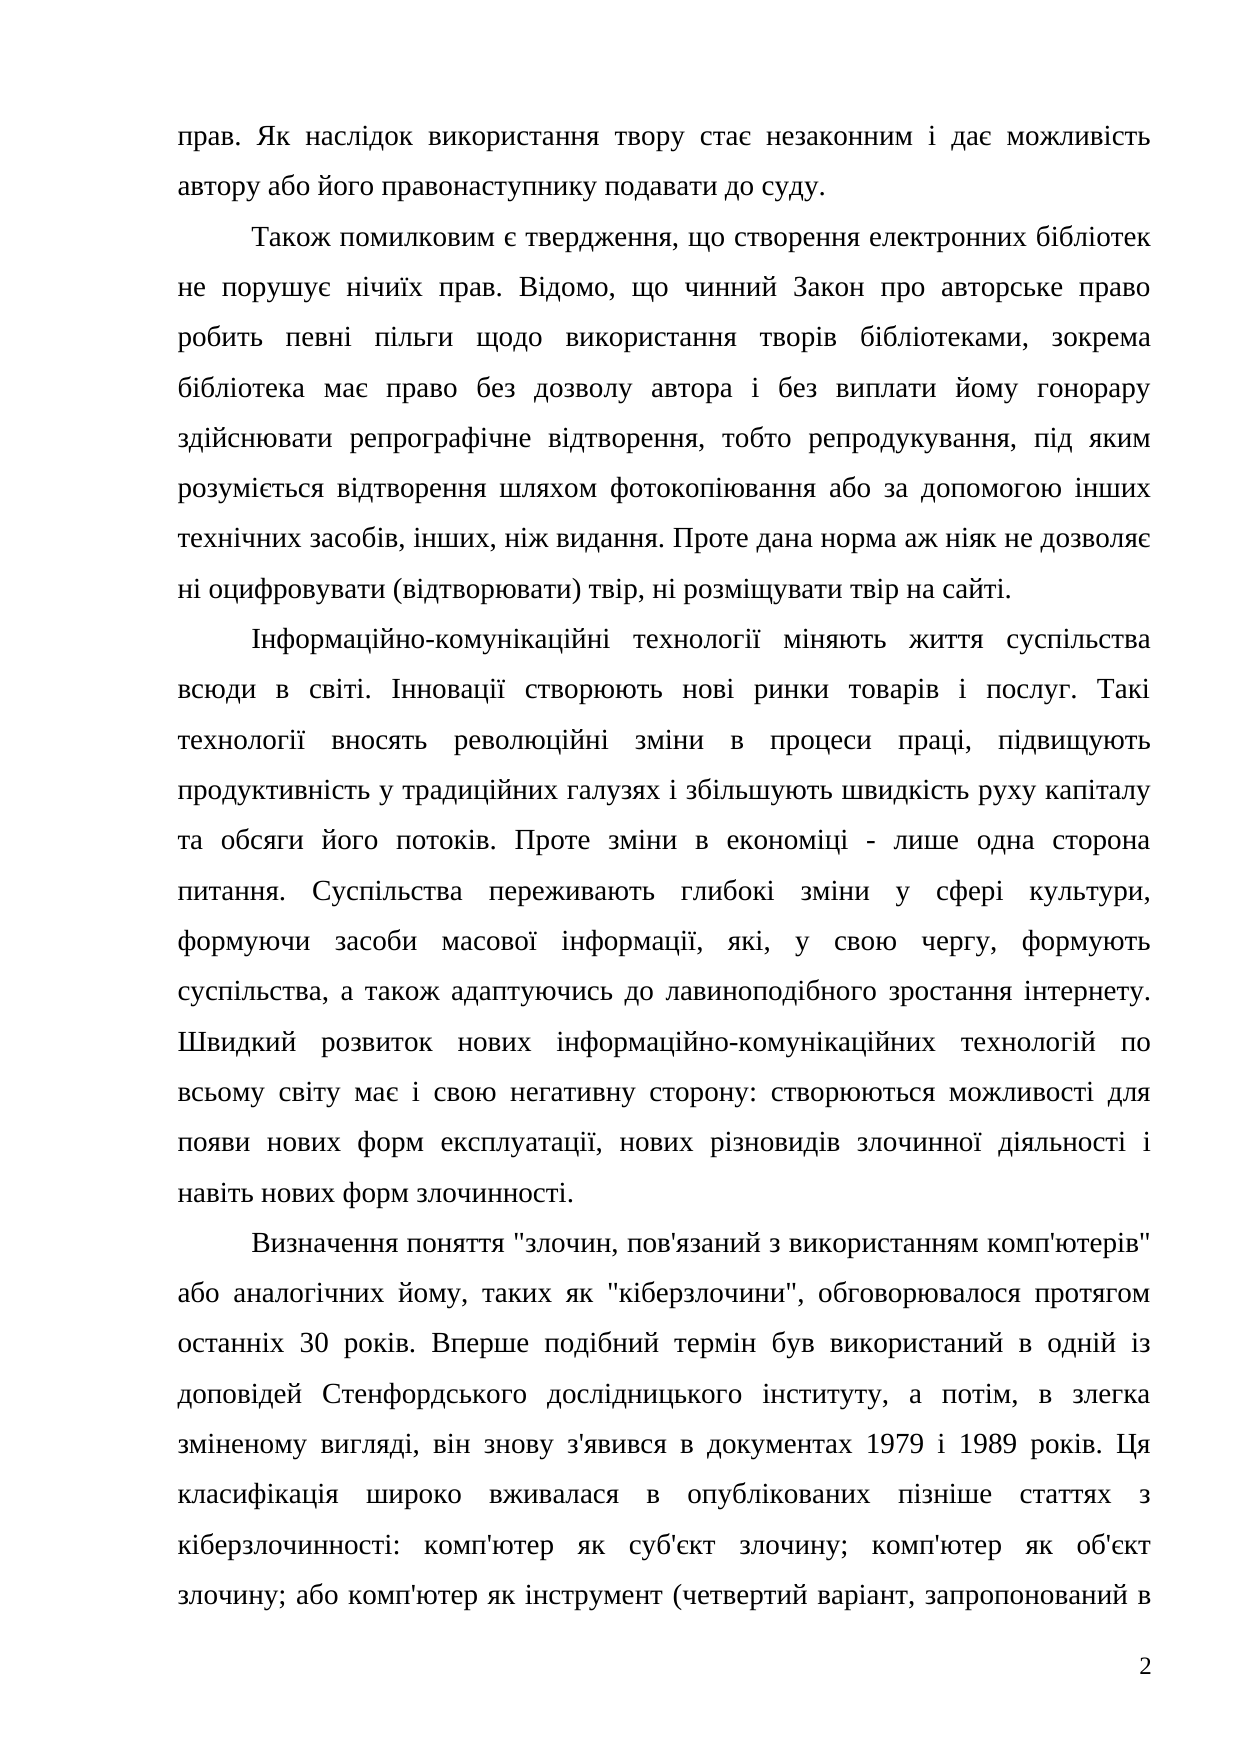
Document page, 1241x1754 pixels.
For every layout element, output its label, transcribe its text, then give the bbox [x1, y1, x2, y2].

text Інформаційно-комунікаційні технології міняють життя суспільства всюди в світі. Інновації створюють нові ринки товарів і послуг. Такі технології вносять революційні зміни в процеси праці, підвищують продуктивність у традиційних галузях і збільшують швидкість руху капіталу та обсяги його потоків. Проте зміни в економіці - лише одна сторона питання. Суспільства переживають глибокі зміни у сфері культури, формуючи засоби масової інформації, які, у свою чергу, формують суспільства, а також адаптуючись до лавиноподібного зростання інтернету. Швидкий розвиток нових інформаційно-комунікаційних технологій по всьому світу має і свою негативну сторону: створюються можливості для появи нових форм експлуатації, нових різновидів злочинної діяльності і навіть нових форм злочинності. [177, 621, 1152, 1208]
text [177, 118, 1152, 202]
text Також помилковим є твердження, що створення електронних бібліотек не порушує нічиїх прав. Відомо, що чинний Закон про авторське право робить певні пільги щодо використання творів бібліотеками, зокрема бібліотека має право без дозволу автора і без виплати йому гонорару здійснювати репрографічне відтворення, тобто репродукування, під яким розуміється відтворення шляхом фотокопіювання або за допомогою інших технічних засобів, інших, ніж видання. Проте дана норма аж ніяк не дозволяє ні оцифровувати (відтворювати) твір, ні розміщувати твір на сайті. [177, 219, 1152, 604]
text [177, 1225, 1152, 1611]
